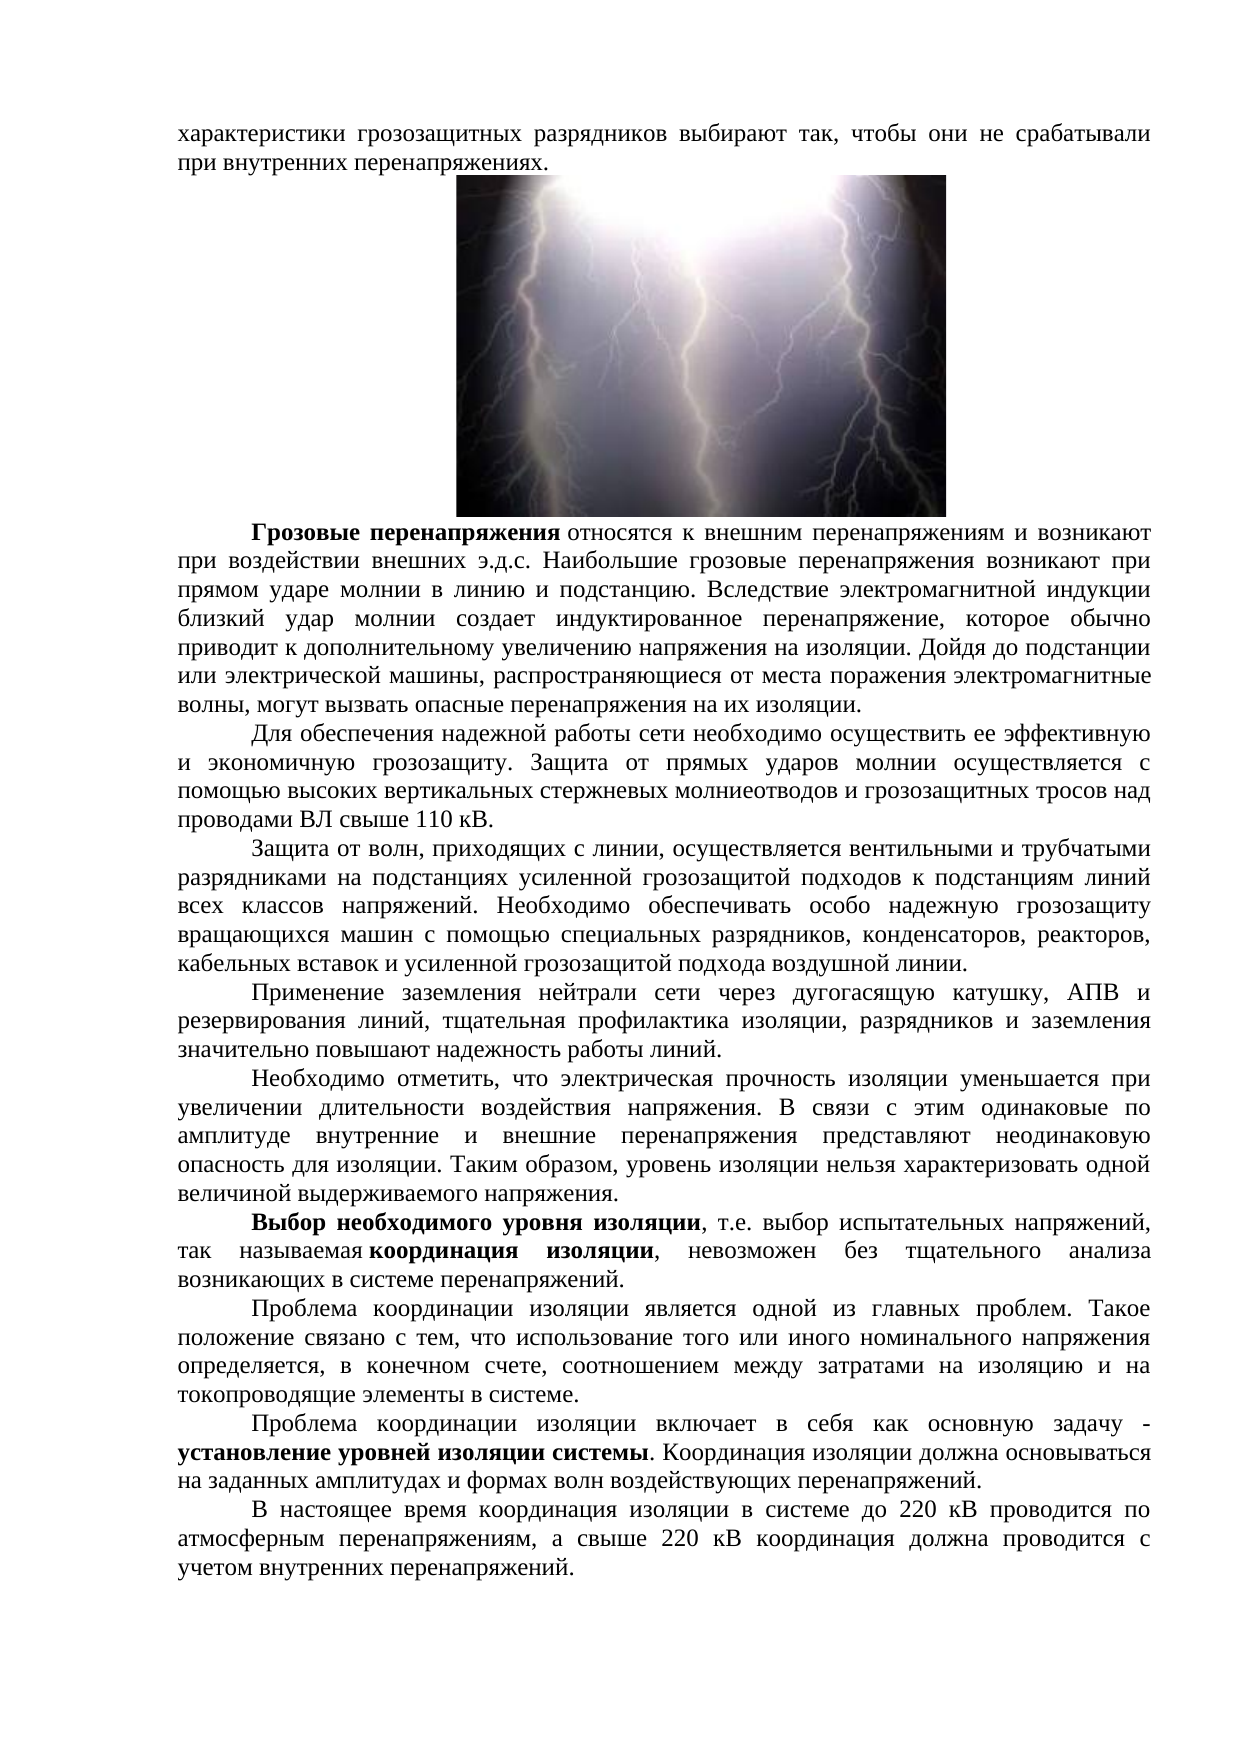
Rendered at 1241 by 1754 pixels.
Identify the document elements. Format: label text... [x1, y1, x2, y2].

text Применение заземления нейтрали сети через дугогасящую катушку, АПВ и резервирования линий, тщательная профилактика изоляции, разрядников и заземления значительно повышают надежность работы линий. [177, 977, 1152, 1063]
picture [456, 175, 947, 517]
text Проблема координации изоляции является одной из главных проблем. Такое положение связано с тем, что использование того или иного номинального напряжения определяется, в конечном счете, соотношением между затратами на изоляцию и на токопроводящие элементы в системе. [177, 1293, 1152, 1408]
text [177, 118, 1152, 176]
text Защита от волн, приходящих с линии, осуществляется вентильными и трубчатыми разрядниками на подстанциях усиленной грозозащитой подходов к подстанциям линий всех классов напряжений. Необходимо обеспечивать особо надежную грозозащиту вращающихся машин с помощью специальных разрядников, конденсаторов, реакторов, кабельных вставок и усиленной грозозащитой подхода воздушной линии. [177, 833, 1152, 977]
text Для обеспечения надежной работы сети необходимо осуществить ее эффективную и экономичную грозозащиту. Защита от прямых ударов молнии осуществляется с помощью высоких вертикальных стержневых молниеотводов и грозозащитных тросов над проводами ВЛ свыше 110 кВ. [177, 718, 1152, 833]
text В настоящее время координация изоляции в системе до 220 кВ проводится по атмосферным перенапряжениям, а свыше 220 кВ координация должна проводится с учетом внутренних перенапряжений. [177, 1494, 1152, 1581]
text Необходимо отметить, что электрическая прочность изоляции уменьшается при увеличении длительности воздействия напряжения. В связи с этим одинаковые по амплитуде внутренние и внешние перенапряжения представляют неодинаковую опасность для изоляции. Таким образом, уровень изоляции нельзя характеризовать одной величиной выдерживаемого напряжения. [177, 1063, 1152, 1207]
text Проблема координации изоляции включает в себя как основную задачу -установление уровней изоляции системы. Координация изоляции должна основываться на заданных амплитудах и формах волн воздействующих перенапряжений. [177, 1408, 1152, 1494]
text Грозовые перенапряжения относятся к внешним перенапряжениям и возникают при воздействии внешних э.д.с. Наибольшие грозовые перенапряжения возникают при прямом ударе молнии в линию и подстанцию. Вследствие электромагнитной индукции близкий удар молнии создает индуктированное перенапряжение, которое обычно приводит к дополнительному увеличению напряжения на изоляции. Дойдя до подстанции или электрической машины, распространяющиеся от места поражения электромагнитные волны, могут вызвать опасные перенапряжения на их изоляции. [177, 517, 1152, 718]
text Выбор необходимого уровня изоляции, т.е. выбор испытательных напряжений, так называемая координация изоляции, невозможен без тщательного анализа возникающих в системе перенапряжений. [177, 1207, 1152, 1293]
